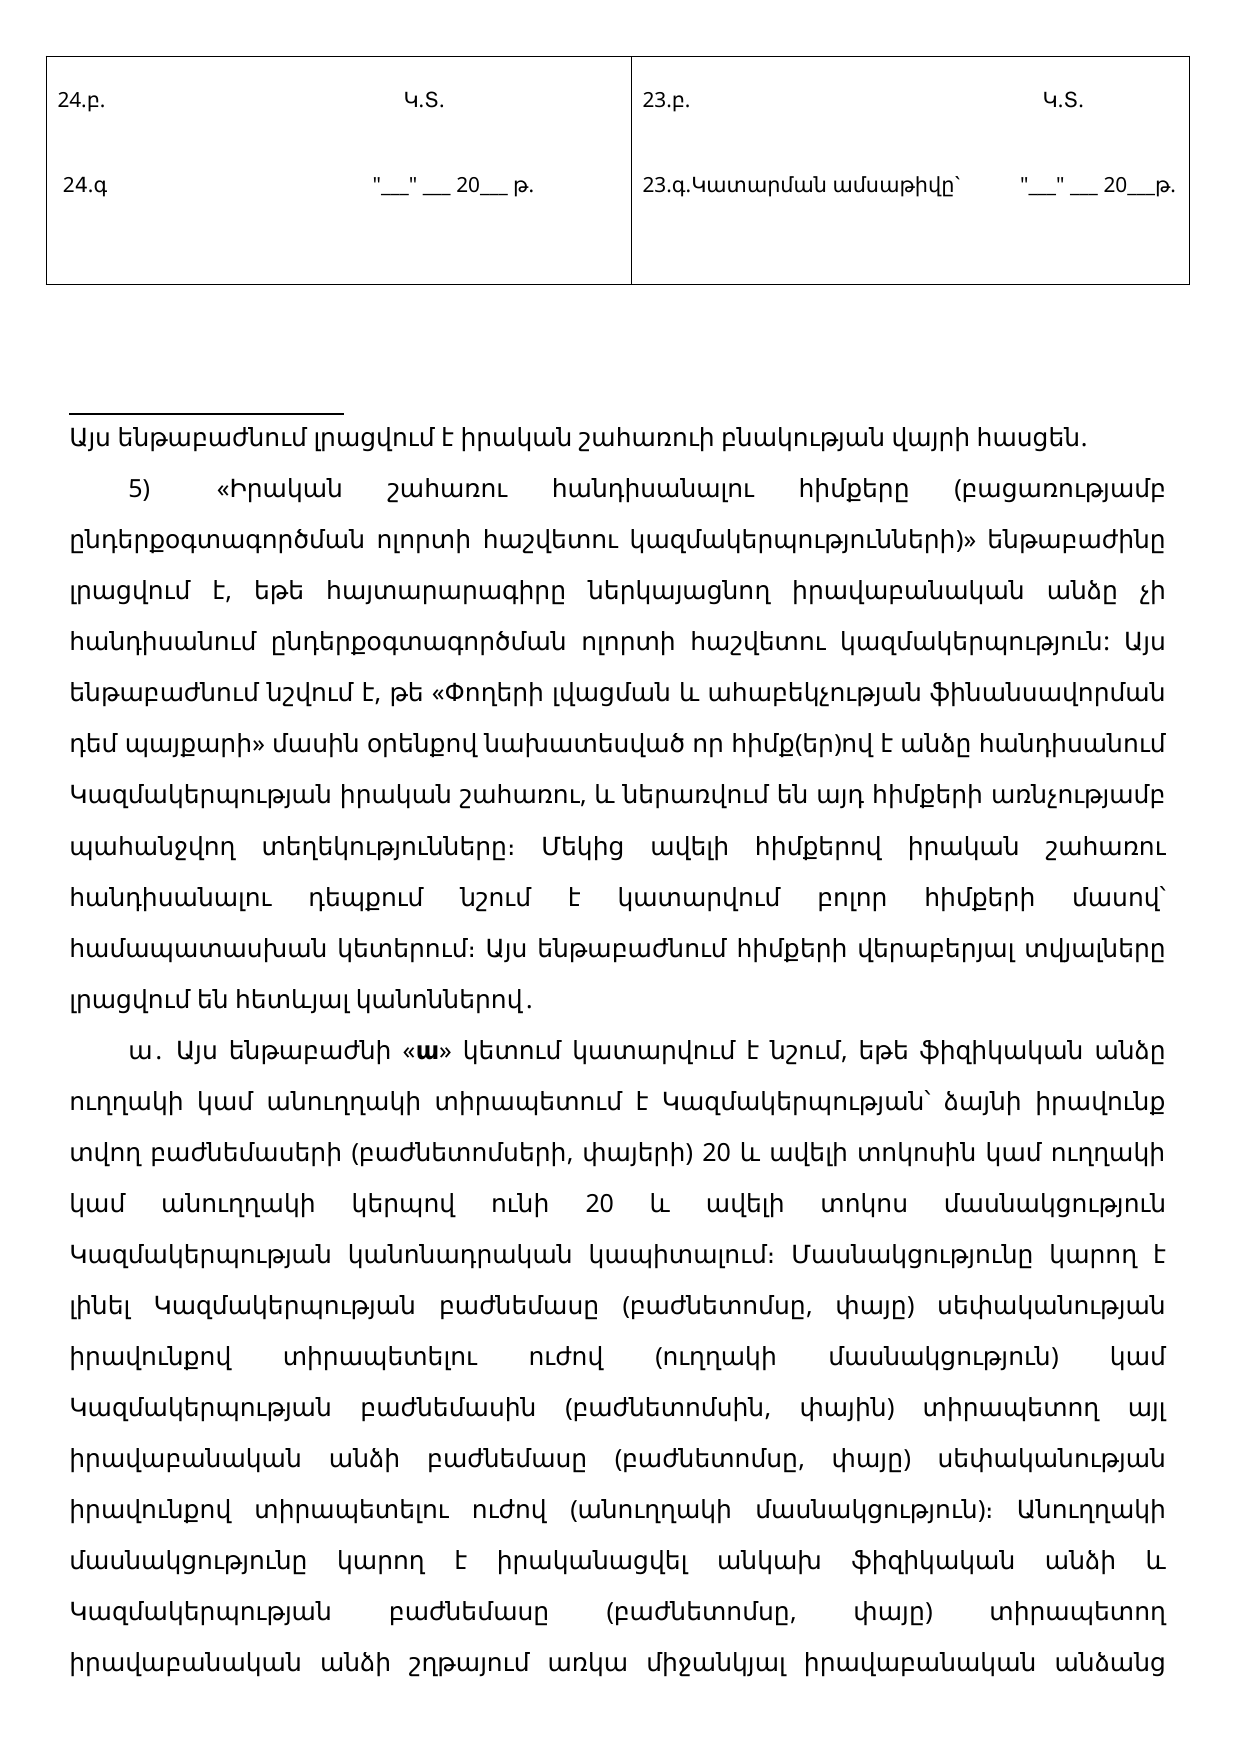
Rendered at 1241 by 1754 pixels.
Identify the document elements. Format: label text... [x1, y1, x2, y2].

table_cell 24.բ. Կ.Տ. 24.գ "___" ___ 20___ թ. [47, 57, 631, 284]
table_cell 23.բ. Կ.Տ. 23.գ.Կատարման ամսաթիվը` "___" ___ 20___թ. [632, 57, 1189, 284]
